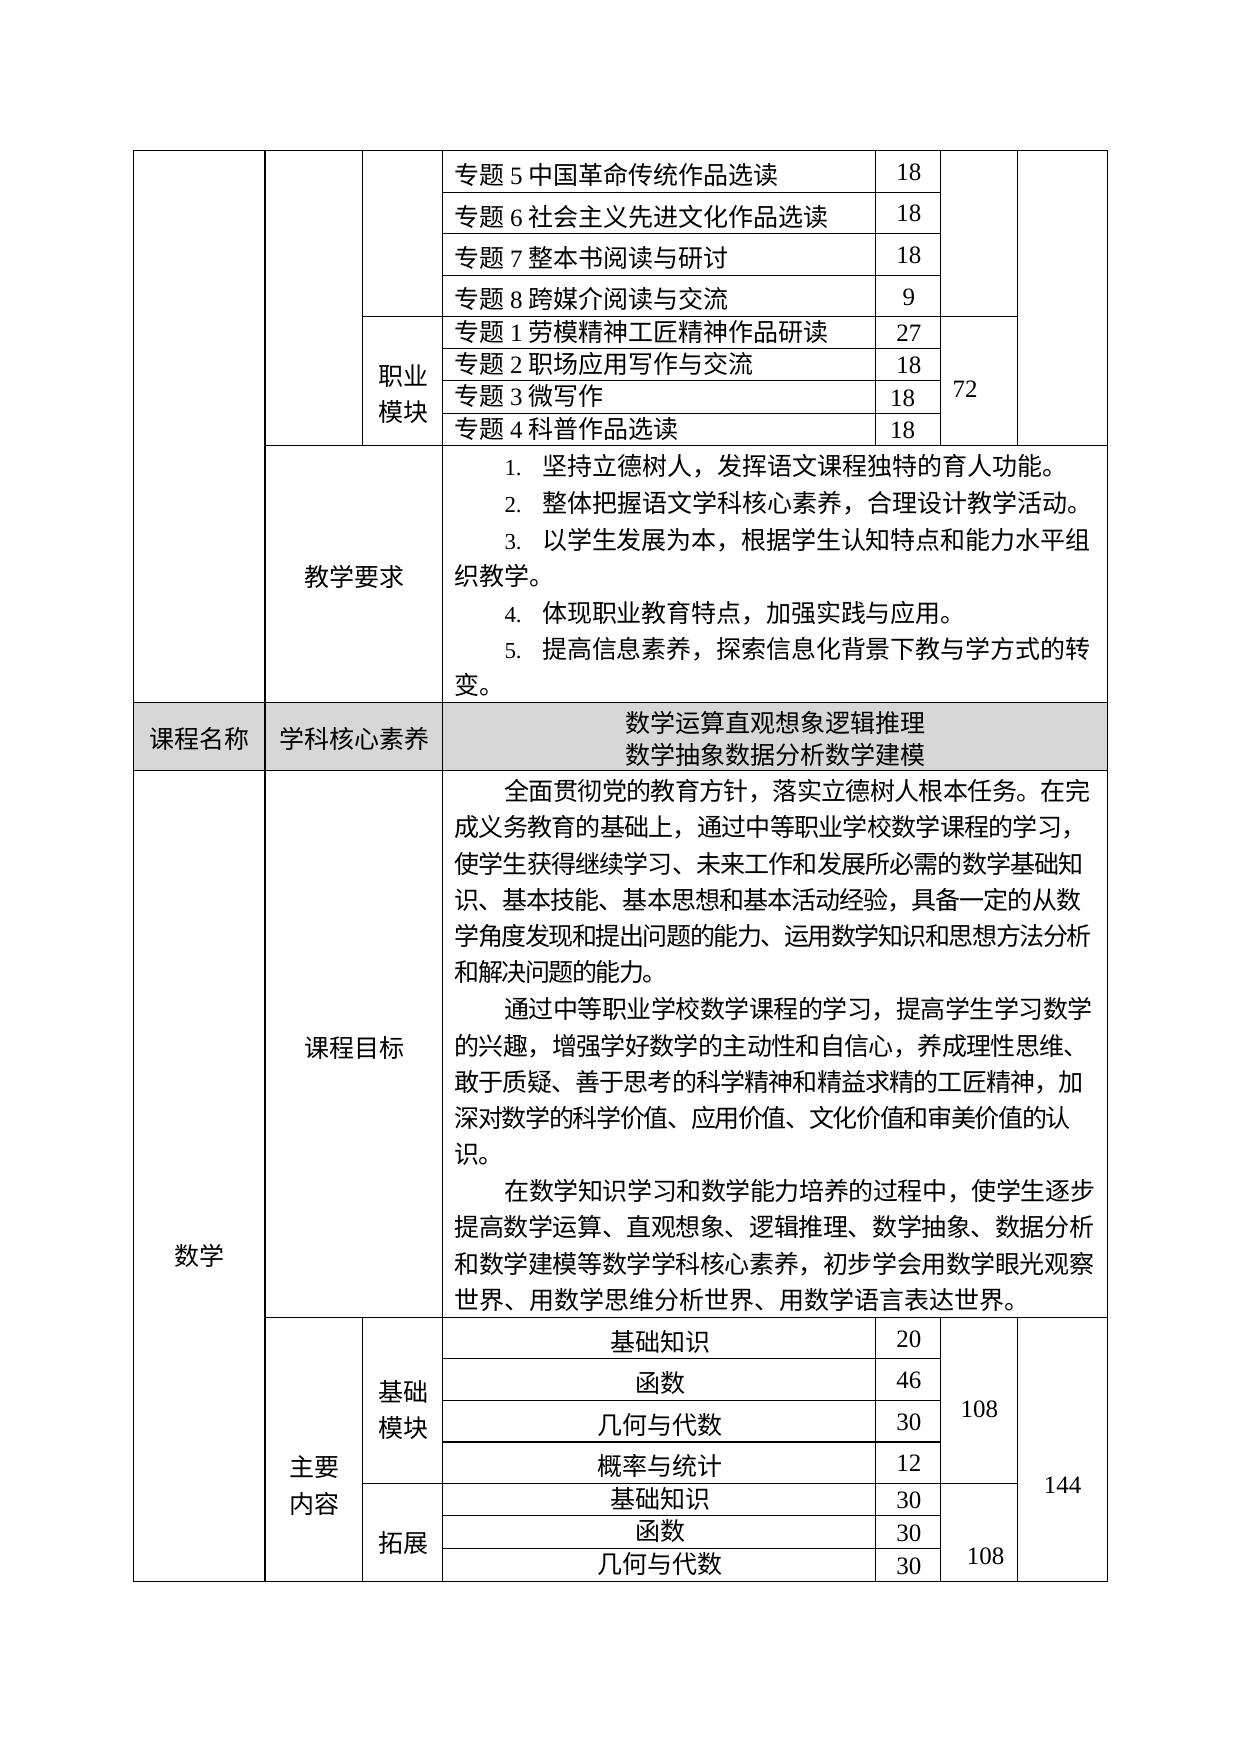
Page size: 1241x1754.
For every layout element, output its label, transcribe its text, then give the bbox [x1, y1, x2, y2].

table_cell 课程名称 [134, 703, 264, 770]
table_cell 基础知识 [443, 1318, 875, 1358]
table_cell 专题 4 科普作品选读 [443, 414, 875, 445]
table_cell 20 [876, 1318, 940, 1358]
table_cell 18 [876, 349, 940, 380]
table_cell 基础知识 [443, 1484, 875, 1515]
table_cell 144 [1018, 1318, 1107, 1581]
table_cell 坚持立德树人，发挥语文课程独特的育人功能。 整体把握语文学科核心素养，合理设计教学活动。 以学生发展为本，根据学生认知特点和能力水平组织教学。 体现职业教育特点，加强实践与应用。 提高信息素养，探索信息化背景下教与学方式的转变。 [443, 446, 1107, 702]
table_cell 函数 [443, 1359, 875, 1400]
table_header [266, 151, 362, 445]
table_cell 全面贯彻党的教育方针，落实立德树人根本任务。在完成义务教育的基础上，通过中等职业学校数学课程的学习， 使学生获得继续学习、未来工作和发展所必需的数学基础知识、基本技能、基本思想和基本活动经验，具备一定的从数学角度发现和提出问题的能力、运用数学知识和思想方法分析和解决问题的能力。 通过中等职业学校数学课程的学习，提高学生学习数学的兴趣，增强学好数学的主动性和自信心，养成理性思维、敢于质疑、善于思考的科学精神和精益求精的工匠精神，加深对数学的科学价值、应用价值、文化价值和审美价值的认识。 在数学知识学习和数学能力培养的过程中，使学生逐步提高数学运算、直观想象、逻辑推理、数学抽象、数据分析和数学建模等数学学科核心素养，初步学会用数学眼光观察世界、用数学思维分析世界、用数学语言表达世界。 [443, 771, 1107, 1317]
table_cell 72 [941, 317, 1017, 445]
table_header 专题 5 中国革命传统作品选读 [443, 151, 875, 192]
table_cell 30 [876, 1484, 940, 1515]
table_cell 拓展模块 [363, 1484, 442, 1581]
table_cell 专题 3 微写作 [443, 381, 875, 413]
table_header [941, 151, 1017, 316]
table_header [1018, 151, 1107, 445]
table_cell 专题 2 职场应用写作与交流 [443, 349, 875, 380]
table_cell 专题 8 跨媒介阅读与交流 [443, 276, 875, 316]
table_cell 职业模块 [363, 317, 442, 445]
table_cell 12 [876, 1443, 940, 1483]
table_cell 108 [941, 1484, 1017, 1581]
table_cell 108 [941, 1318, 1017, 1483]
table_cell 30 [876, 1401, 940, 1441]
table_cell 几何与代数 [443, 1549, 875, 1581]
table_cell 基础模块 [363, 1318, 442, 1483]
table_header [134, 151, 264, 702]
table_cell 46 [876, 1359, 940, 1400]
table_cell 概率与统计 [443, 1443, 875, 1483]
table_cell 30 [876, 1549, 940, 1581]
table_cell 教学要求 [266, 446, 442, 702]
table_cell 专题 1 劳模精神工匠精神作品研读 [443, 317, 875, 348]
table_cell 30 [876, 1516, 940, 1548]
table_cell 专题 6 社会主义先进文化作品选读 [443, 193, 875, 233]
table_cell 函数 [443, 1516, 875, 1548]
table_cell 课程目标 [266, 771, 442, 1317]
table_cell 18 [876, 193, 940, 233]
table_cell 几何与代数 [443, 1401, 875, 1441]
table_header [363, 151, 442, 316]
table_cell 专题 7 整本书阅读与研讨 [443, 234, 875, 275]
table_header 18 [876, 151, 940, 192]
table_cell 数学运算直观想象逻辑推理 数学抽象数据分析数学建模 [443, 703, 1107, 770]
table_cell 18 [876, 381, 940, 413]
table_cell 学科核心素养 [266, 703, 442, 770]
table_cell 9 [876, 276, 940, 316]
table_cell 18 [876, 234, 940, 275]
table_cell 27 [876, 317, 940, 348]
table_cell 数学 [134, 771, 264, 1581]
table_cell 主要内容 [266, 1318, 362, 1581]
table_cell 18 [876, 414, 940, 445]
